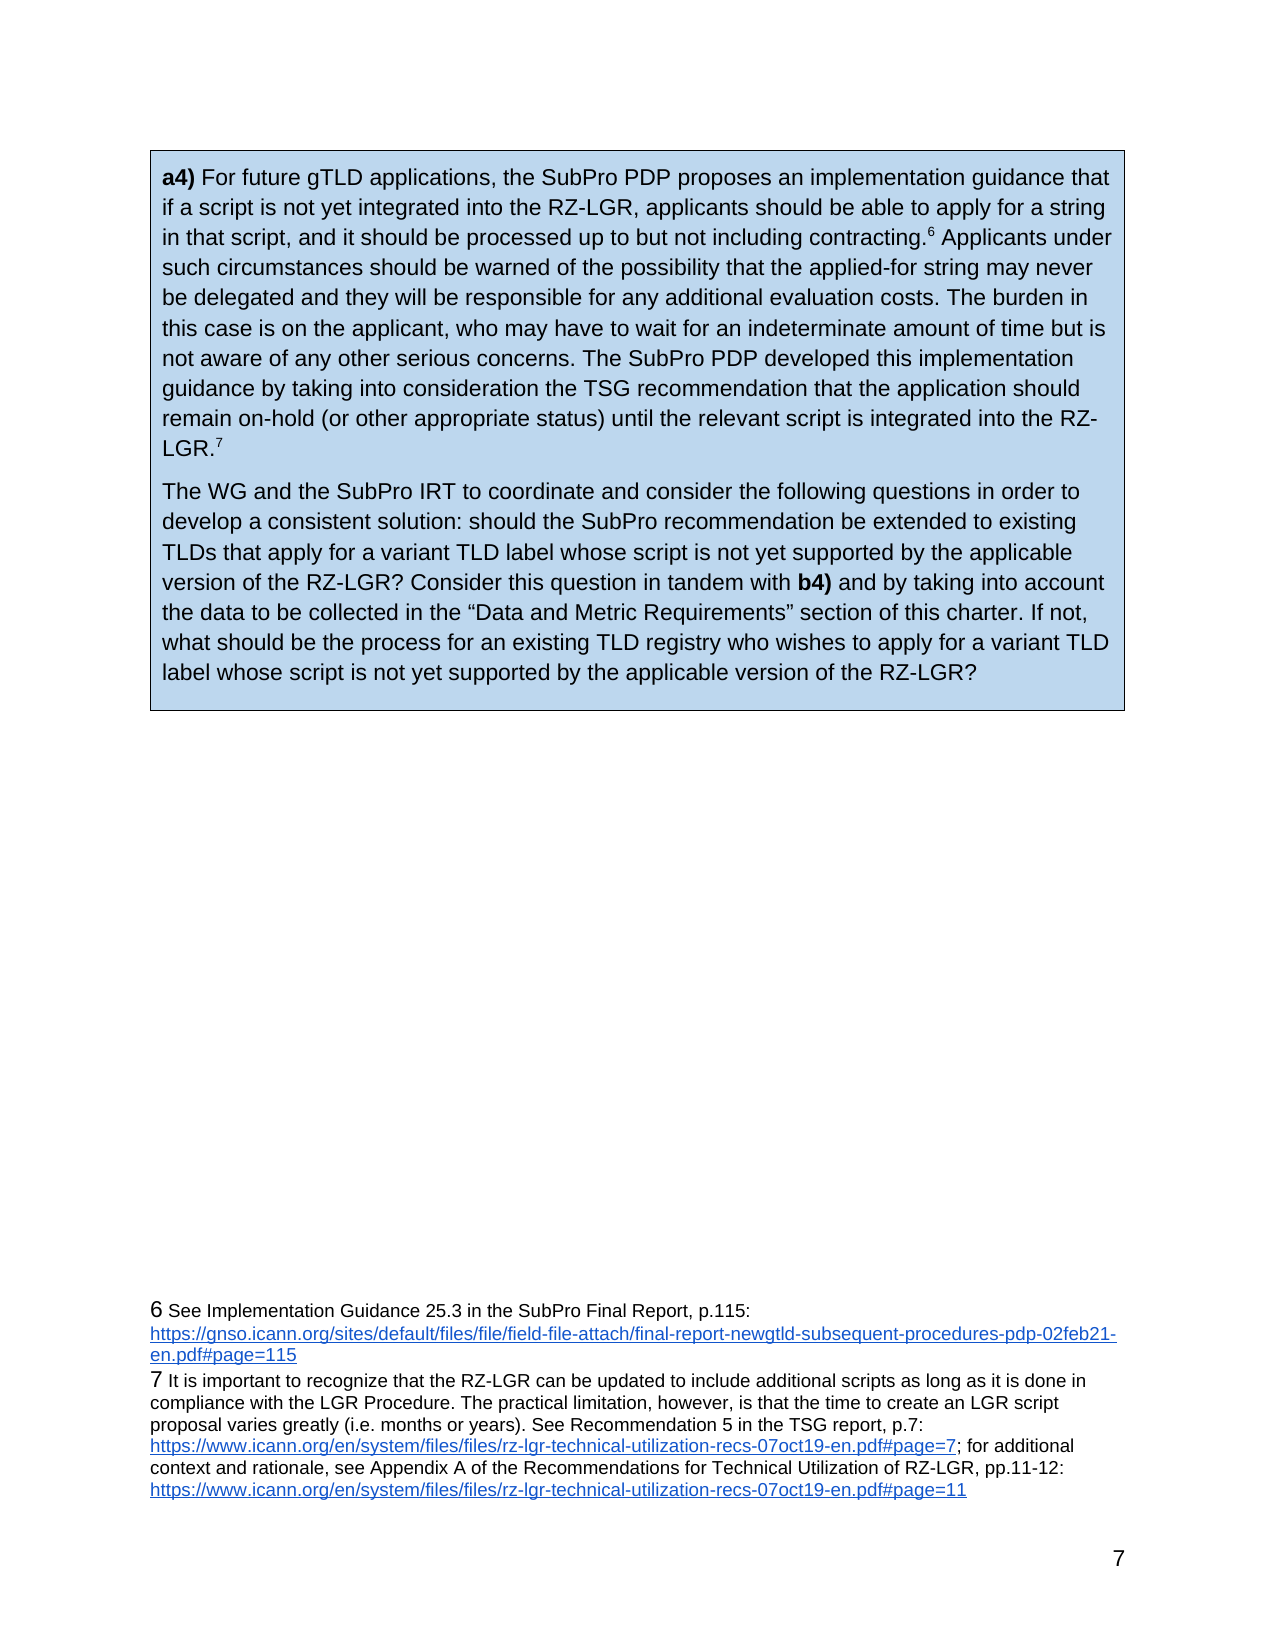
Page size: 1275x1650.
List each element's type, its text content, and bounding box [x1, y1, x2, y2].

table_header a4) For future gTLD applications, the SubPro PDP proposes an implementation guidance that if a script is not yet integrated into the RZ-LGR, applicants should be able to apply for a string in that script, and it should be processed up to but not including contracting. Applicants under such circumstances should be warned of the possibility that the applied-for string may never be delegated and they will be responsible for any additional evaluation costs. The burden in this case is on the applicant, who may have to wait for an indeterminate amount of time but is not aware of any other serious concerns. The SubPro PDP developed this implementation guidance by taking into consideration the TSG recommendation that the application should remain on-hold (or other appropriate status) until the relevant script is integrated into the RZ-LGR. The WG and the SubPro IRT to coordinate and consider the following questions in order to develop a consistent solution: should the SubPro recommendation be extended to existing TLDs that apply for a variant TLD label whose script is not yet supported by the applicable version of the RZ-LGR? Consider this question in tandem with b4) and by taking into account the data to be collected in the “Data and Metric Requirements” section of this charter. If not, what should be the process for an existing TLD registry who wishes to apply for a variant TLD label whose script is not yet supported by the applicable version of the RZ-LGR? [151, 151, 1124, 710]
